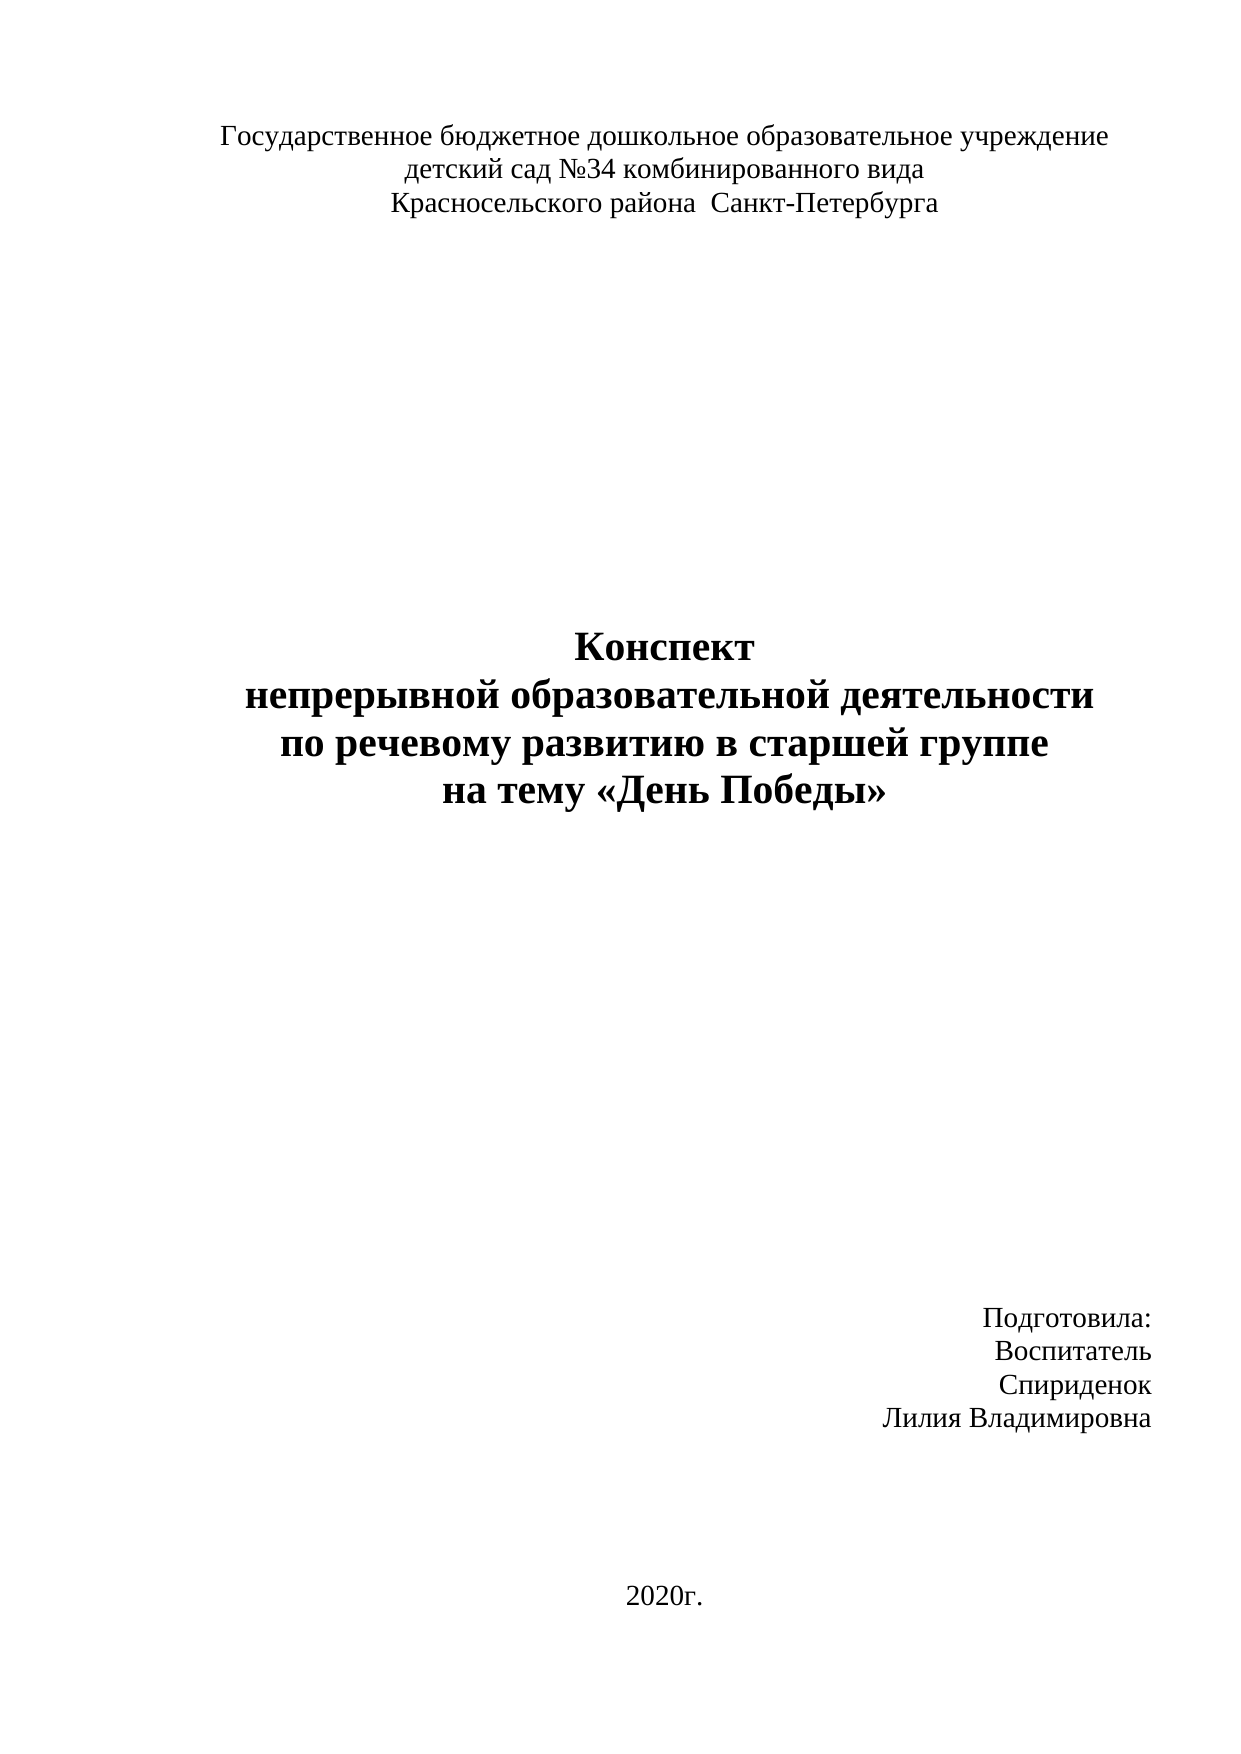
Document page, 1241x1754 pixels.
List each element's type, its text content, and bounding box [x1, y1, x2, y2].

text по речевому развитию в старшей группе [177, 717, 1152, 765]
text Воспитатель [398, 1333, 1152, 1367]
text непрерывной образовательной деятельности [177, 669, 1152, 717]
text Подготовила: [693, 1300, 1152, 1333]
text Красносельского района Санкт-Петербурга [177, 185, 1152, 219]
text детский сад №34 комбинированного вида [177, 152, 1152, 185]
text Конспект [177, 621, 1152, 669]
text 2020г. [177, 1578, 1152, 1611]
text Спириденок [398, 1367, 1152, 1400]
text на тему «День Победы» [177, 765, 1152, 813]
text Государственное бюджетное дошкольное образовательное учреждение [177, 118, 1152, 152]
text Лилия Владимировна [398, 1400, 1152, 1434]
